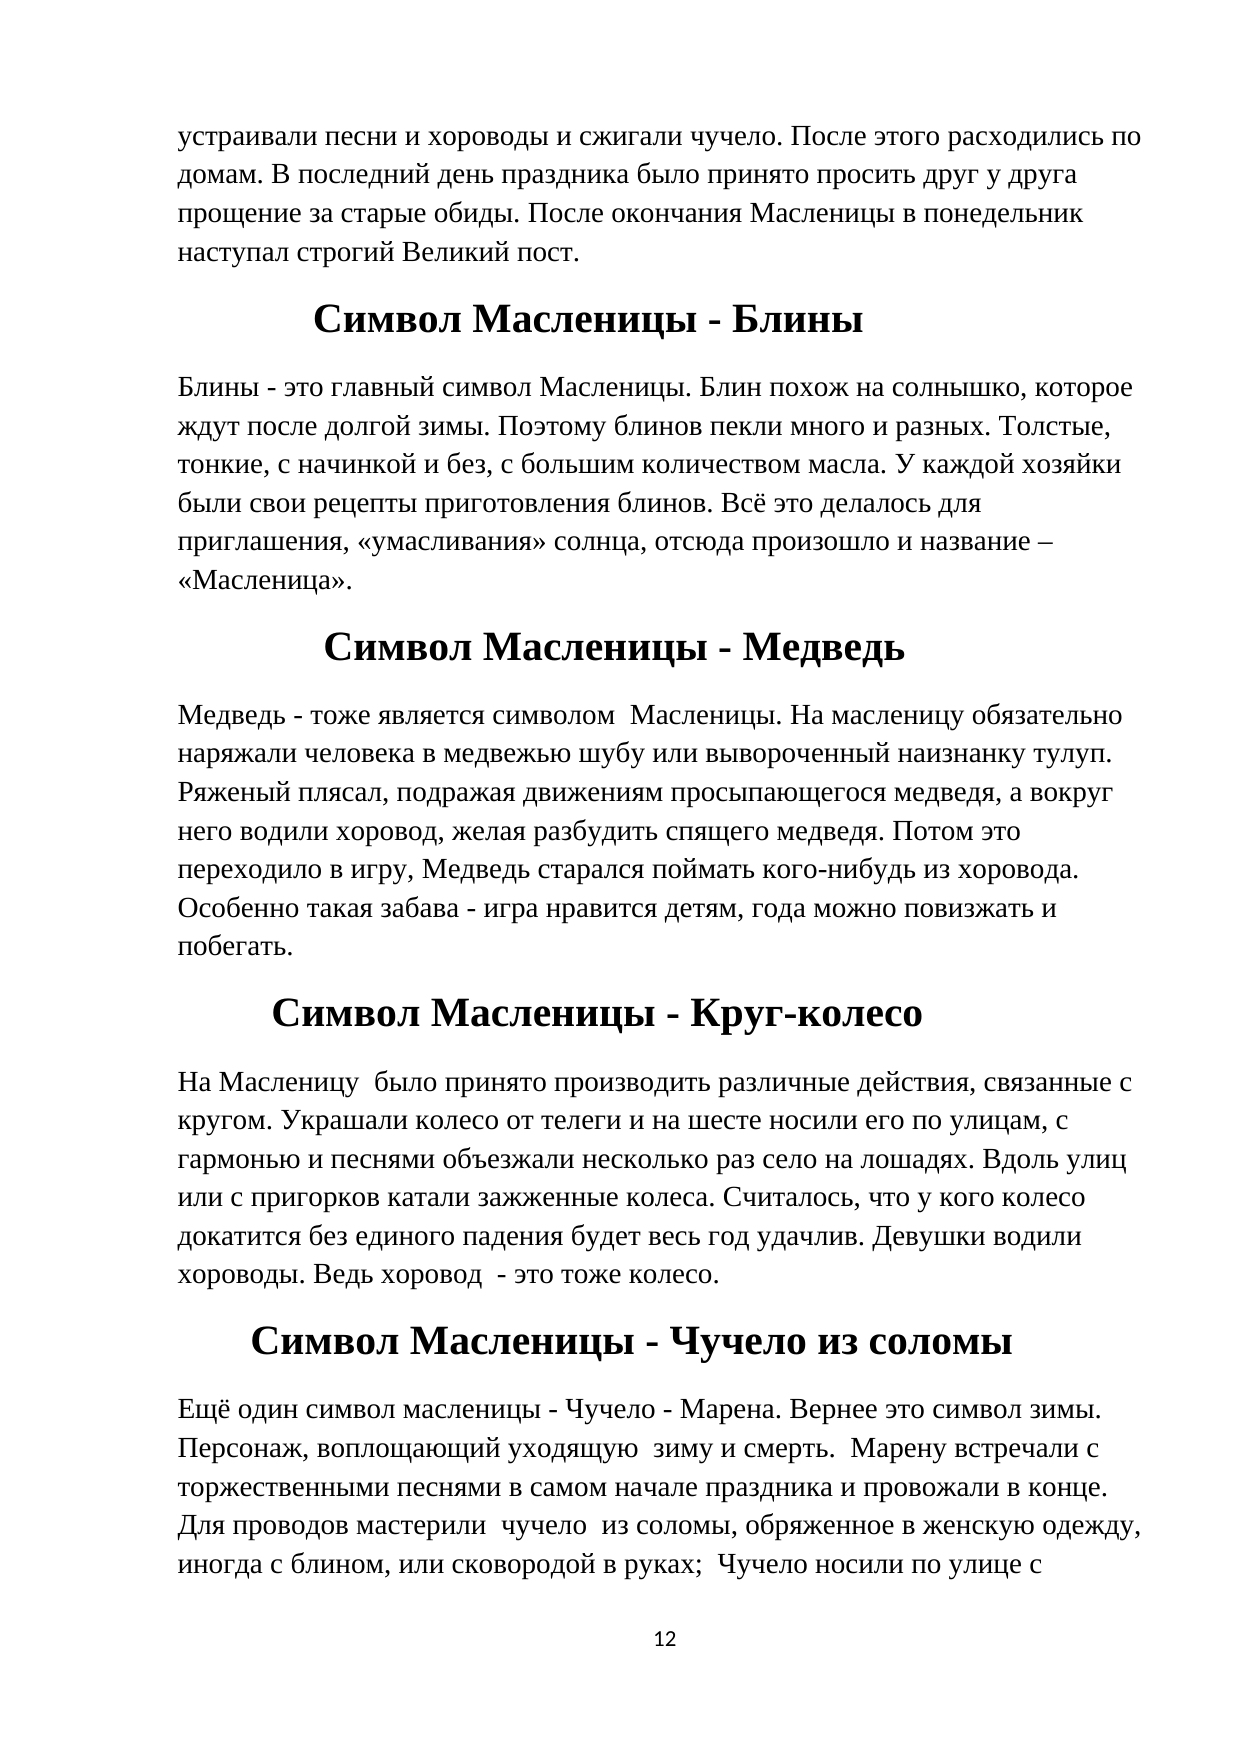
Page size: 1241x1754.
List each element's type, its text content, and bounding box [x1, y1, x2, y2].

text На Масленицу было принято производить различные действия, связанные с кругом. Украшали колесо от телеги и на шесте носили его по улицам, с гармонью и песнями объезжали несколько раз село на лошадях. Вдоль улиц или с пригорков катали зажженные колеса. Считалось, что у кого колесо докатится без единого падения будет весь год удачлив. Девушки водили хороводы. Ведь хоровод - это тоже колесо. [177, 1064, 1152, 1290]
text Символ Масленицы - Медведь [177, 621, 1152, 669]
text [177, 118, 1152, 267]
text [177, 1392, 1152, 1579]
text Символ Масленицы - Блины [177, 293, 1152, 341]
text Символ Масленицы - Круг-колесо [177, 988, 1152, 1036]
text Символ Масленицы - Чучело из соломы [177, 1316, 1152, 1364]
text Медведь - тоже является символом Масленицы. На масленицу обязательно наряжали человека в медвежью шубу или вывороченный наизнанку тулуп. Ряженый плясал, подражая движениям просыпающегося медведя, а вокруг него водили хоровод, желая разбудить спящего медведя. Потом это переходило в игру, Медведь старался поймать кого-нибудь из хоровода. Особенно такая забава - игра нравится детям, года можно повизжать и побегать. [177, 697, 1152, 962]
text Блины - это главный символ Масленицы. Блин похож на солнышко, которое ждут после долгой зимы. Поэтому блинов пекли много и разных. Толстые, тонкие, с начинкой и без, с большим количеством масла. У каждой хозяйки были свои рецепты приготовления блинов. Всё это делалось для приглашения, «умасливания» солнца, отсюда произошло и название – «Масленица». [177, 369, 1152, 595]
